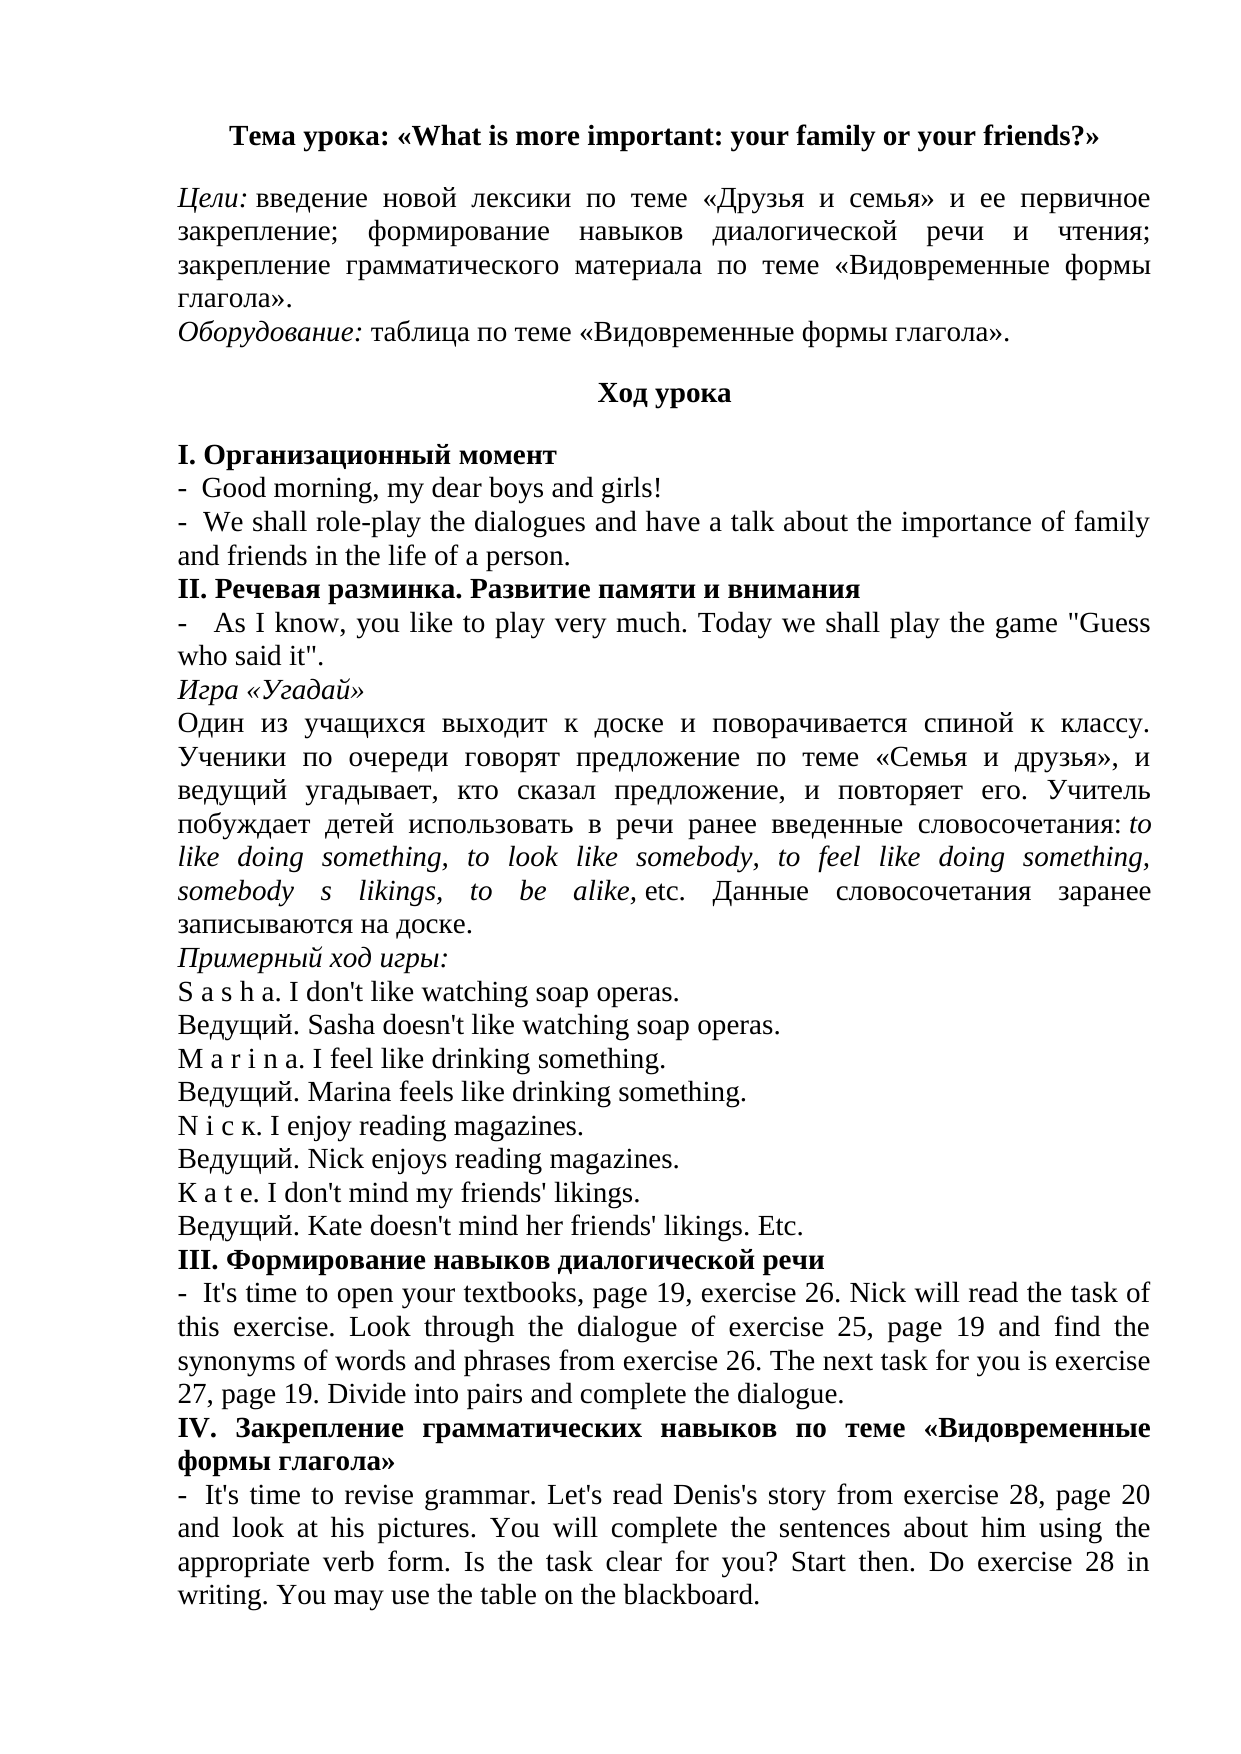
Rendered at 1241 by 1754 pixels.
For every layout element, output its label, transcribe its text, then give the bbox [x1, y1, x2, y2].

text - Good morning, my dear boys and girls! [177, 471, 1152, 504]
text Ведущий. Kate doesn't mind her friends' likings. Etc. [177, 1208, 1152, 1242]
text Тема урока: «What is more important: your family or your friends?» [177, 118, 1152, 152]
text Примерный ход игры: [177, 940, 1152, 974]
text II. Речевая разминка. Развитие памяти и внимания [177, 571, 1152, 605]
text Ход урока [177, 375, 1152, 409]
text - It's time to open your textbooks, page 19, exercise 26. Nick will read the task of this exercise. Look through the dialogue of exercise 25, page 19 and find the synonyms of words and phrases from exercise 26. The next task for you is exercise 27, page 19. Divide into pairs and complete the dialogue. [177, 1276, 1152, 1410]
text - It's time to revise grammar. Let's read Denis's story from exercise 28, page 20 and look at his pictures. You will complete the sentences about him using the appropriate verb form. Is the task clear for you? Start then. Do exercise 28 in writing. You may use the table on the blackboard. [177, 1477, 1152, 1611]
text I. Организационный момент [177, 437, 1152, 471]
text N i с к. I enjoy reading magazines. [177, 1108, 1152, 1141]
text К a t e. I don't mind my friends' likings. [177, 1175, 1152, 1208]
text IV. Закрепление грамматических навыков по теме «Видовременные формы глагола» [177, 1410, 1152, 1477]
text Ведущий. Marina feels like drinking something. [177, 1074, 1152, 1108]
text Игра «Угадай» [177, 672, 1152, 705]
text - As I know, you like to play very much. Today we shall play the game "Guess who said it". [177, 605, 1152, 672]
text Один из учащихся выходит к доске и поворачивается спиной к классу. Ученики по очереди говорят предложение по теме «Семья и друзья», и ведущий угадывает, кто сказал предложение, и повторяет его. Учитель побуждает детей использовать в речи ранее введенные словосочетания: to like doing something, to look like somebody, to feel like doing something, somebody s likings, to be alike, etc. Данные словосочетания заранее записываются на доске. [177, 705, 1152, 940]
text S a s h a. I don't like watching soap operas. [177, 974, 1152, 1007]
text Ведущий. Nick enjoys reading magazines. [177, 1141, 1152, 1175]
text Цели: введение новой лексики по теме «Друзья и семья» и ее первичное закрепление; формирование навыков диалогической речи и чтения; закрепление грамматического материала по теме «Видовременные формы глагола». [177, 180, 1152, 314]
text - We shall role-play the dialogues and have a talk about the importance of family and friends in the life of a person. [177, 504, 1152, 571]
text Ведущий. Sasha doesn't like watching soap operas. [177, 1007, 1152, 1041]
text III. Формирование навыков диалогической речи [177, 1242, 1152, 1276]
text Оборудование: таблица по теме «Видовременные формы глагола». [177, 314, 1152, 347]
text M a r i n a. I feel like drinking something. [177, 1041, 1152, 1074]
